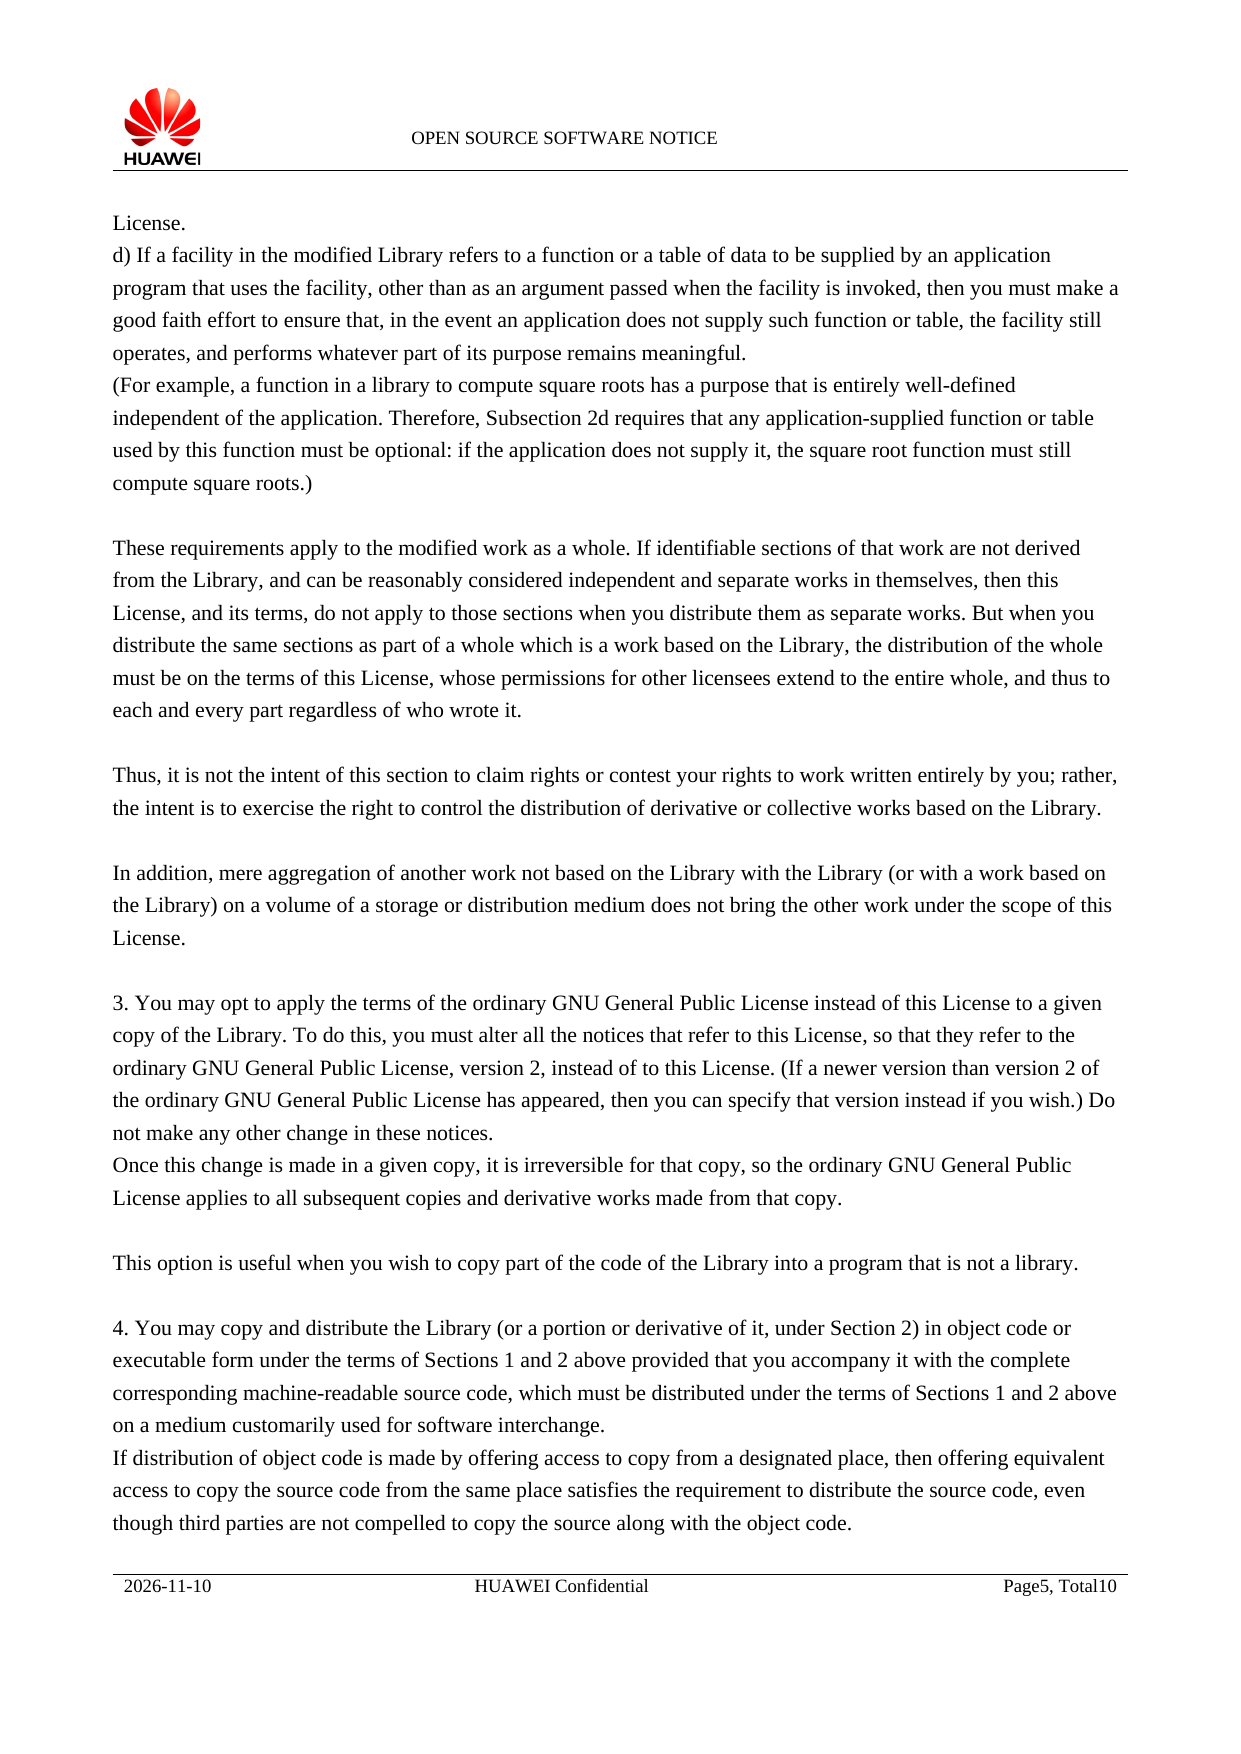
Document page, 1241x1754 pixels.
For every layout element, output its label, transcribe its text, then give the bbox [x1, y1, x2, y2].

picture [124, 88, 201, 165]
